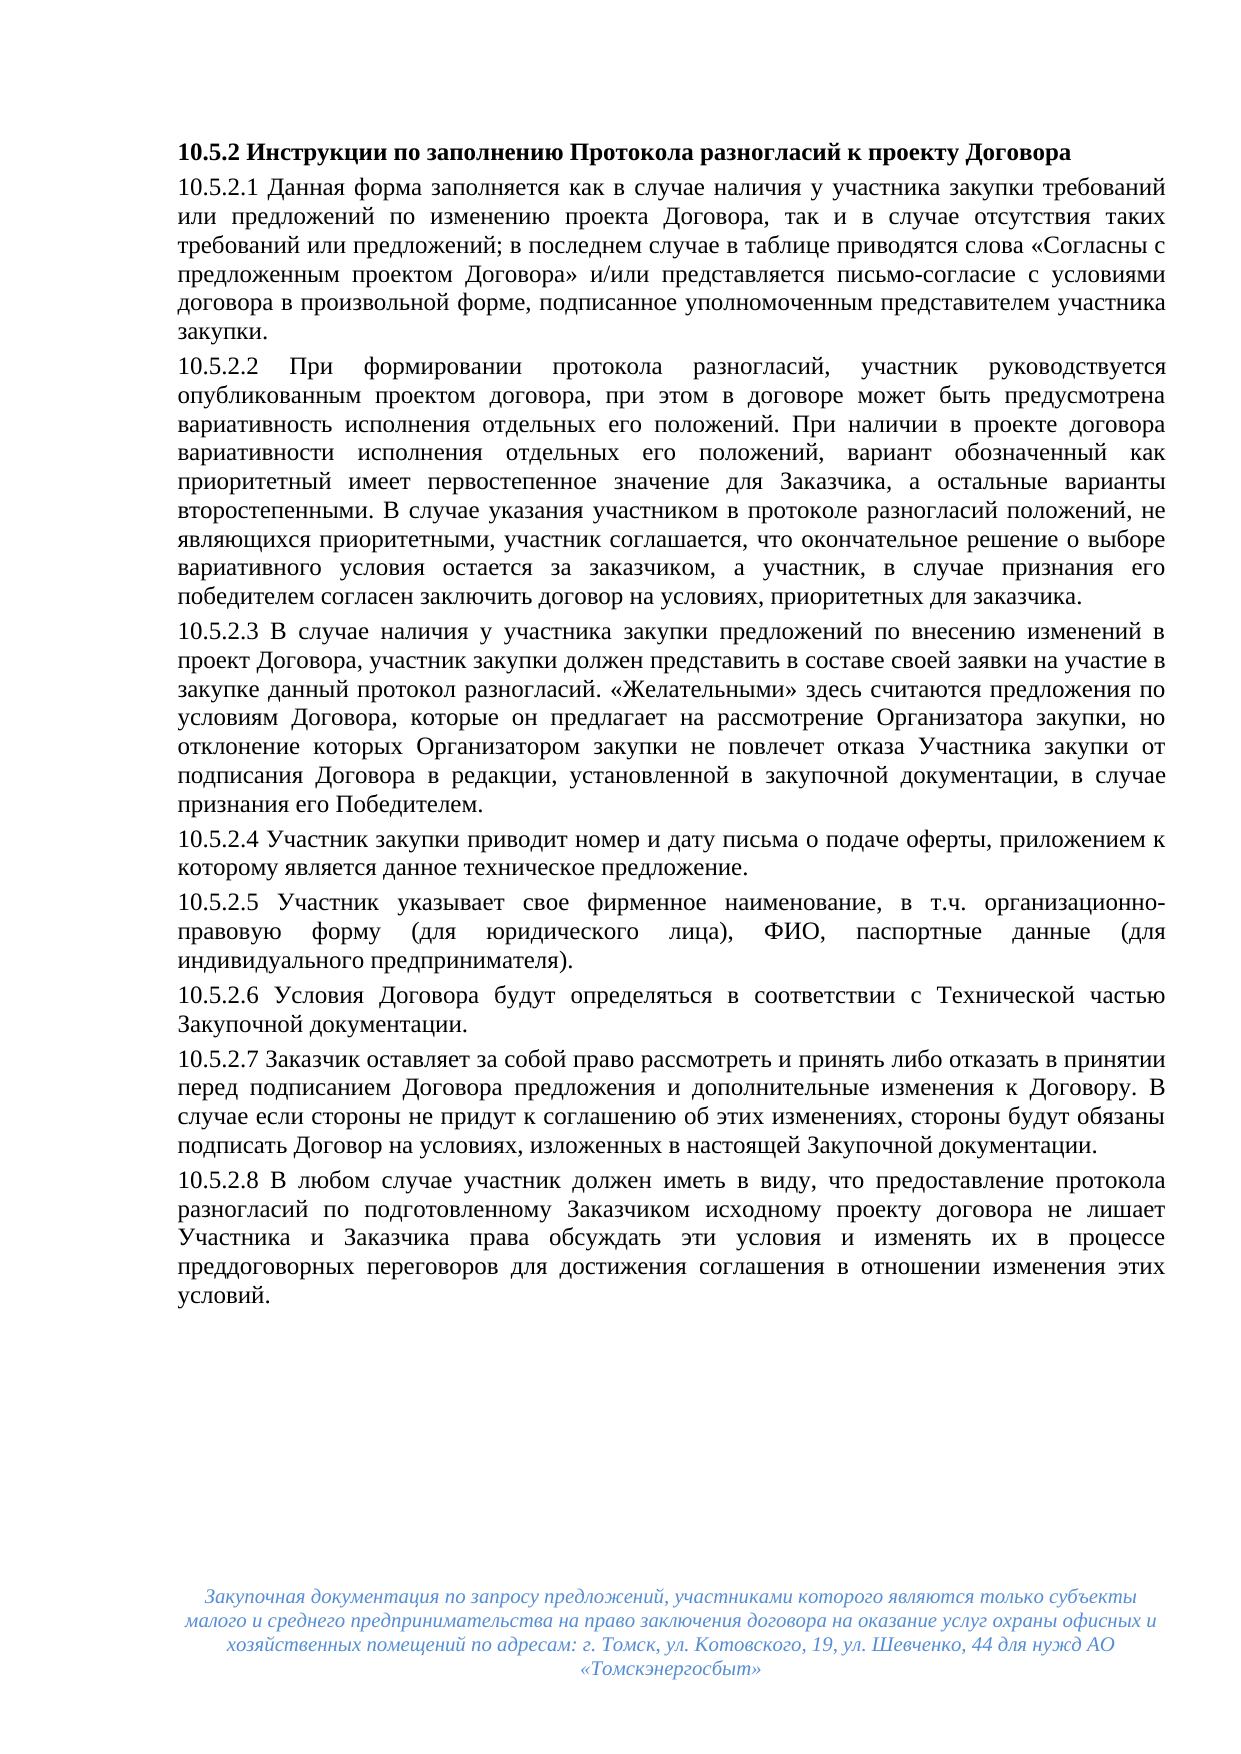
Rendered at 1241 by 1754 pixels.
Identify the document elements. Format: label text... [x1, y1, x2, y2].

text 10.5.2.2 При формировании протокола разногласий, участник руководствуется опубликованным проектом договора, при этом в договоре может быть предусмотрена вариативность исполнения отдельных его положений. При наличии в проекте договора вариативности исполнения отдельных его положений, вариант обозначенный как приоритетный имеет первостепенное значение для Заказчика, а остальные варианты второстепенными. В случае указания участником в протоколе разногласий положений, не являющихся приоритетными, участник соглашается, что окончательное решение о выборе вариативного условия остается за заказчиком, а участник, в случае признания его победителем согласен заключить договор на условиях, приоритетных для заказчика. [177, 351, 1167, 610]
text 10.5.2 Инструкции по заполнению Протокола разногласий к проекту Договора [177, 137, 1167, 166]
text 10.5.2.3 В случае наличия у участника закупки предложений по внесению изменений в проект Договора, участник закупки должен представить в составе своей заявки на участие в закупке данный протокол разногласий. «Желательными» здесь считаются предложения по условиям Договора, которые он предлагает на рассмотрение Организатора закупки, но отклонение которых Организатором закупки не повлечет отказа Участника закупки от подписания Договора в редакции, установленной в закупочной документации, в случае признания его Победителем. [177, 616, 1167, 817]
text 10.5.2.7 Заказчик оставляет за собой право рассмотреть и принять либо отказать в принятии перед подписанием Договора предложения и дополнительные изменения к Договору. В случае если стороны не придут к соглашению об этих изменениях, стороны будут обязаны подписать Договор на условиях, изложенных в настоящей Закупочной документации. [177, 1044, 1167, 1159]
text 10.5.2.4 Участник закупки приводит номер и дату письма о подаче оферты, приложением к которому является данное техническое предложение. [177, 824, 1167, 881]
text 10.5.2.5 Участник указывает свое фирменное наименование, в т.ч. организационно-правовую форму (для юридического лица), ФИО, паспортные данные (для индивидуального предпринимателя). [177, 887, 1167, 974]
text 10.5.2.1 Данная форма заполняется как в случае наличия у участника закупки требований или предложений по изменению проекта Договора, так и в случае отсутствия таких требований или предложений; в последнем случае в таблице приводятся слова «Согласны с предложенным проектом Договора» и/или представляется письмо-согласие с условиями договора в произвольной форме, подписанное уполномоченным представителем участника закупки. [177, 172, 1167, 345]
text 10.5.2.6 Условия Договора будут определяться в соответствии с Технической частью Закупочной документации. [177, 980, 1167, 1037]
text 10.5.2.8 В любом случае участник должен иметь в виду, что предоставление протокола разногласий по подготовленному Заказчиком исходному проекту договора не лишает Участника и Заказчика права обсуждать эти условия и изменять их в процессе преддоговорных переговоров для достижения соглашения в отношении изменения этих условий. [177, 1165, 1167, 1309]
